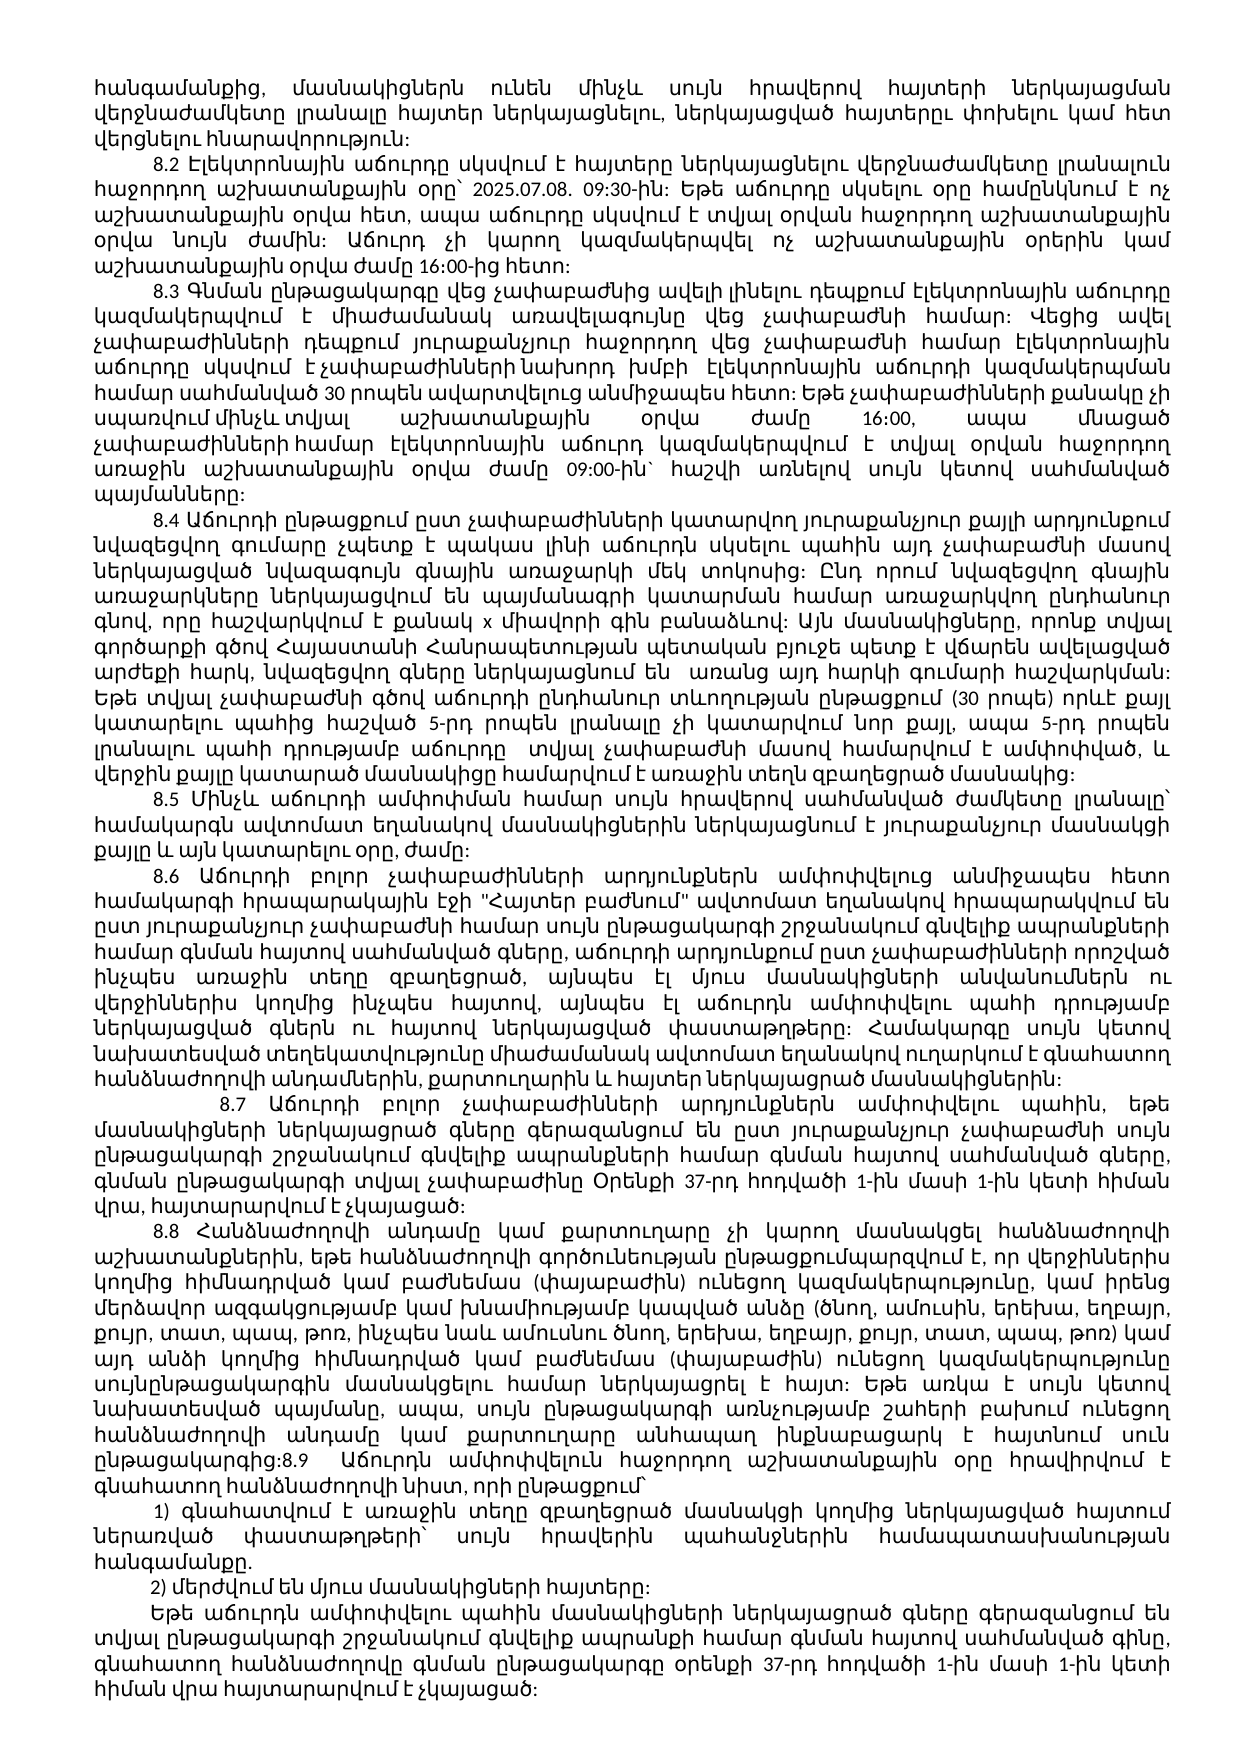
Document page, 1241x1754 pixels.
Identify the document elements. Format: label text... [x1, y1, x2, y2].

text 8.4 Աճուրդի ընթացքում ըստ չափաբաժինների կատարվող յուրաքանչյուր քայլի արդյունքում նվազեցվող գումարը չպետք է պակաս լինի աճուրդն սկսելու պահին այդ չափաբաժնի մասով ներկայացված նվազագույն գնային առաջարկի մեկ տոկոսից: Ընդ որում նվազեցվող գնային առաջարկները ներկայացվում են պայմանագրի կատարման համար առաջարկվող ընդհանուր գնով, որը հաշվարկվում է քանակ x միավորի գին բանաձևով: Այն մասնակիցները, որոնք տվյալ գործարքի գծով Հայաստանի Հանրապետության պետական բյուջե պետք է վճարեն ավելացված արժեքի հարկ, նվազեցվող գները ներկայացնում են առանց այդ հարկի գումարի հաշվարկման: Եթե տվյալ չափաբաժնի գծով աճուրդի ընդհանուր տևողության ընթացքում (30 րոպե) որևէ քայլ կատարելու պահից հաշված 5-րդ րոպեն լրանալը չի կատարվում նոր քայլ, ապա 5-րդ րոպեն լրանալու պահի դրությամբ աճուրդը տվյալ չափաբաժնի մասով համարվում է ամփոփված, և վերջին քայլը կատարած մասնակիցը համարվում է առաջին տեղն զբաղեցրած մասնակից: [94, 507, 1171, 787]
text Եթե աճուրդն ամփոփվելու պահին մասնակիցների ներկայացրած գները գերազանցում են տվյալ ընթացակարգի շրջանակում գնվելիք ապրանքի համար գնման հայտով սահմանված գինը, գնահատող հանձնաժողովը գնման ընթացակարգը օրենքի 37-րդ հոդվածի 1-ին մասի 1-ին կետի հիման վրա հայտարարվում է չկայացած: [94, 1600, 1171, 1702]
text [94, 75, 1171, 151]
text 8.3 Գնման ընթացակարգը վեց չափաբաժնից ավելի լինելու դեպքում էլեկտրոնային աճուրդը կազմակերպվում է միաժամանակ առավելագույնը վեց չափաբաժնի համար: Վեցից ավել չափաբաժինների դեպքում յուրաքանչյուր հաջորդող վեց չափաբաժնի համար էլեկտրոնային աճուրդը սկսվում է չափաբաժինների նախորդ խմբի էլեկտրոնային աճուրդի կազմակերպման համար սահմանված 30 րոպեն ավարտվելուց անմիջապես հետո: Եթե չափաբաժինների քանակը չի սպառվում մինչև տվյալ աշխատանքային օրվա ժամը 16։00, ապա մնացած չափաբաժինների համար էլեկտրոնային աճուրդ կազմակերպվում է տվյալ օրվան հաջորդող առաջին աշխատանքային օրվա ժամը 09:00-ին` հաշվի առնելով սույն կետով սահմանված պայմանները: [94, 278, 1171, 507]
text 8.5 Մինչև աճուրդի ամփոփման համար սույն հրավերով սահմանված ժամկետը լրանալը՝ համակարգն ավտոմատ եղանակով մասնակիցներին ներկայացնում է յուրաքանչյուր մասնակցի քայլը և այն կատարելու օրը, ժամը: [94, 787, 1171, 863]
text 8.8 Հանձնաժողովի անդամը կամ քարտուղարը չի կարող մասնակցել հանձնաժողովի աշխատանքներին, եթե հանձնաժողովի գործունեության ընթացքումպարզվում է, որ վերջիններիս կողմից հիմնադրված կամ բաժնեմաս (փայաբաժին) ունեցող կազմակերպությունը, կամ իրենց մերձավոր ազգակցությամբ կամ խնամիությամբ կապված անձը (ծնող, ամուսին, երեխա, եղբայր, քույր, տատ, պապ, թոռ, ինչպես նաև ամուսնու ծնող, երեխա, եղբայր, քույր, տատ, պապ, թոռ) կամ այդ անձի կողմից հիմնադրված կամ բաժնեմաս (փայաբաժին) ունեցող կազմակերպությունը սույնընթացակարգին մասնակցելու համար ներկայացրել է հայտ: Եթե առկա է սույն կետով նախատեսված պայմանը, ապա, սույն ընթացակարգի առնչությամբ շահերի բախում ունեցող հանձնաժողովի անդամը կամ քարտուղարը անհապաղ ինքնաբացարկ է հայտնում սուն ընթացակարգից:8.9 Աճուրդն ամփոփվելուն հաջորդող աշխատանքային օրը հրավիրվում է գնահատող հանձնաժողովի նիստ, որի ընթացքում՝ [94, 1219, 1171, 1498]
text 2) մերժվում են մյուս մասնակիցների հայտերը: [94, 1574, 1171, 1600]
text 8.6 Աճուրդի բոլոր չափաբաժինների արդյունքներն ամփոփվելուց անմիջապես հետո համակարգի հրապարակային էջի "Հայտեր բաժնում" ավտոմատ եղանակով հրապարակվում են ըստ յուրաքանչյուր չափաբաժնի համար սույն ընթացակարգի շրջանակում գնվելիք ապրանքների համար գնման հայտով սահմանված գները, աճուրդի արդյունքում ըստ չափաբաժինների որոշված ինչպես առաջին տեղը զբաղեցրած, այնպես էլ մյուս մասնակիցների անվանումներն ու վերջիններիս կողմից ինչպես հայտով, այնպես էլ աճուրդն ամփոփվելու պահի դրությամբ ներկայացված գներն ու հայտով ներկայացված փաստաթղթերը: Համակարգը սույն կետով նախատեսված տեղեկատվությունը միաժամանակ ավտոմատ եղանակով ուղարկում է գնահատող հանձնաժողովի անդամներին, քարտուղարին և հայտեր ներկայացրած մասնակիցներին: [94, 863, 1171, 1092]
text 8.7 Աճուրդի բոլոր չափաբաժինների արդյունքներն ամփոփվելու պահին, եթե մասնակիցների ներկայացրած գները գերազանցում են ըստ յուրաքանչյուր չափաբաժնի սույն ընթացակարգի շրջանակում գնվելիք ապրանքների համար գնման հայտով սահմանված գները, գնման ընթացակարգի տվյալ չափաբաժինը Օրենքի 37-րդ հոդվածի 1-ին մասի 1-ին կետի հիման վրա, հայտարարվում է չկայացած: [94, 1092, 1171, 1219]
text 1) գնահատվում է առաջին տեղը զբաղեցրած մասնակցի կողմից ներկայացված հայտում ներառված փաստաթղթերի՝ սույն հրավերին պահանջներին համապատասխանության հանգամանքը. [94, 1498, 1171, 1574]
text 8.2 Էլեկտրոնային աճուրդը սկսվում է հայտերը ներկայացնելու վերջնաժամկետը լրանալուն հաջորդող աշխատանքային օրը՝ 2025.07.08. 09:30 -ին: Եթե աճուրդը սկսելու օրը համընկնում է ոչ աշխատանքային օրվա հետ, ապա աճուրդը սկսվում է տվյալ օրվան հաջորդող աշխատանքային օրվա նույն ժամին: Աճուրդ չի կարող կազմակերպվել ոչ աշխատանքային օրերին կամ աշխատանքային օրվա ժամը 16։00-ից հետո: [94, 151, 1171, 278]
